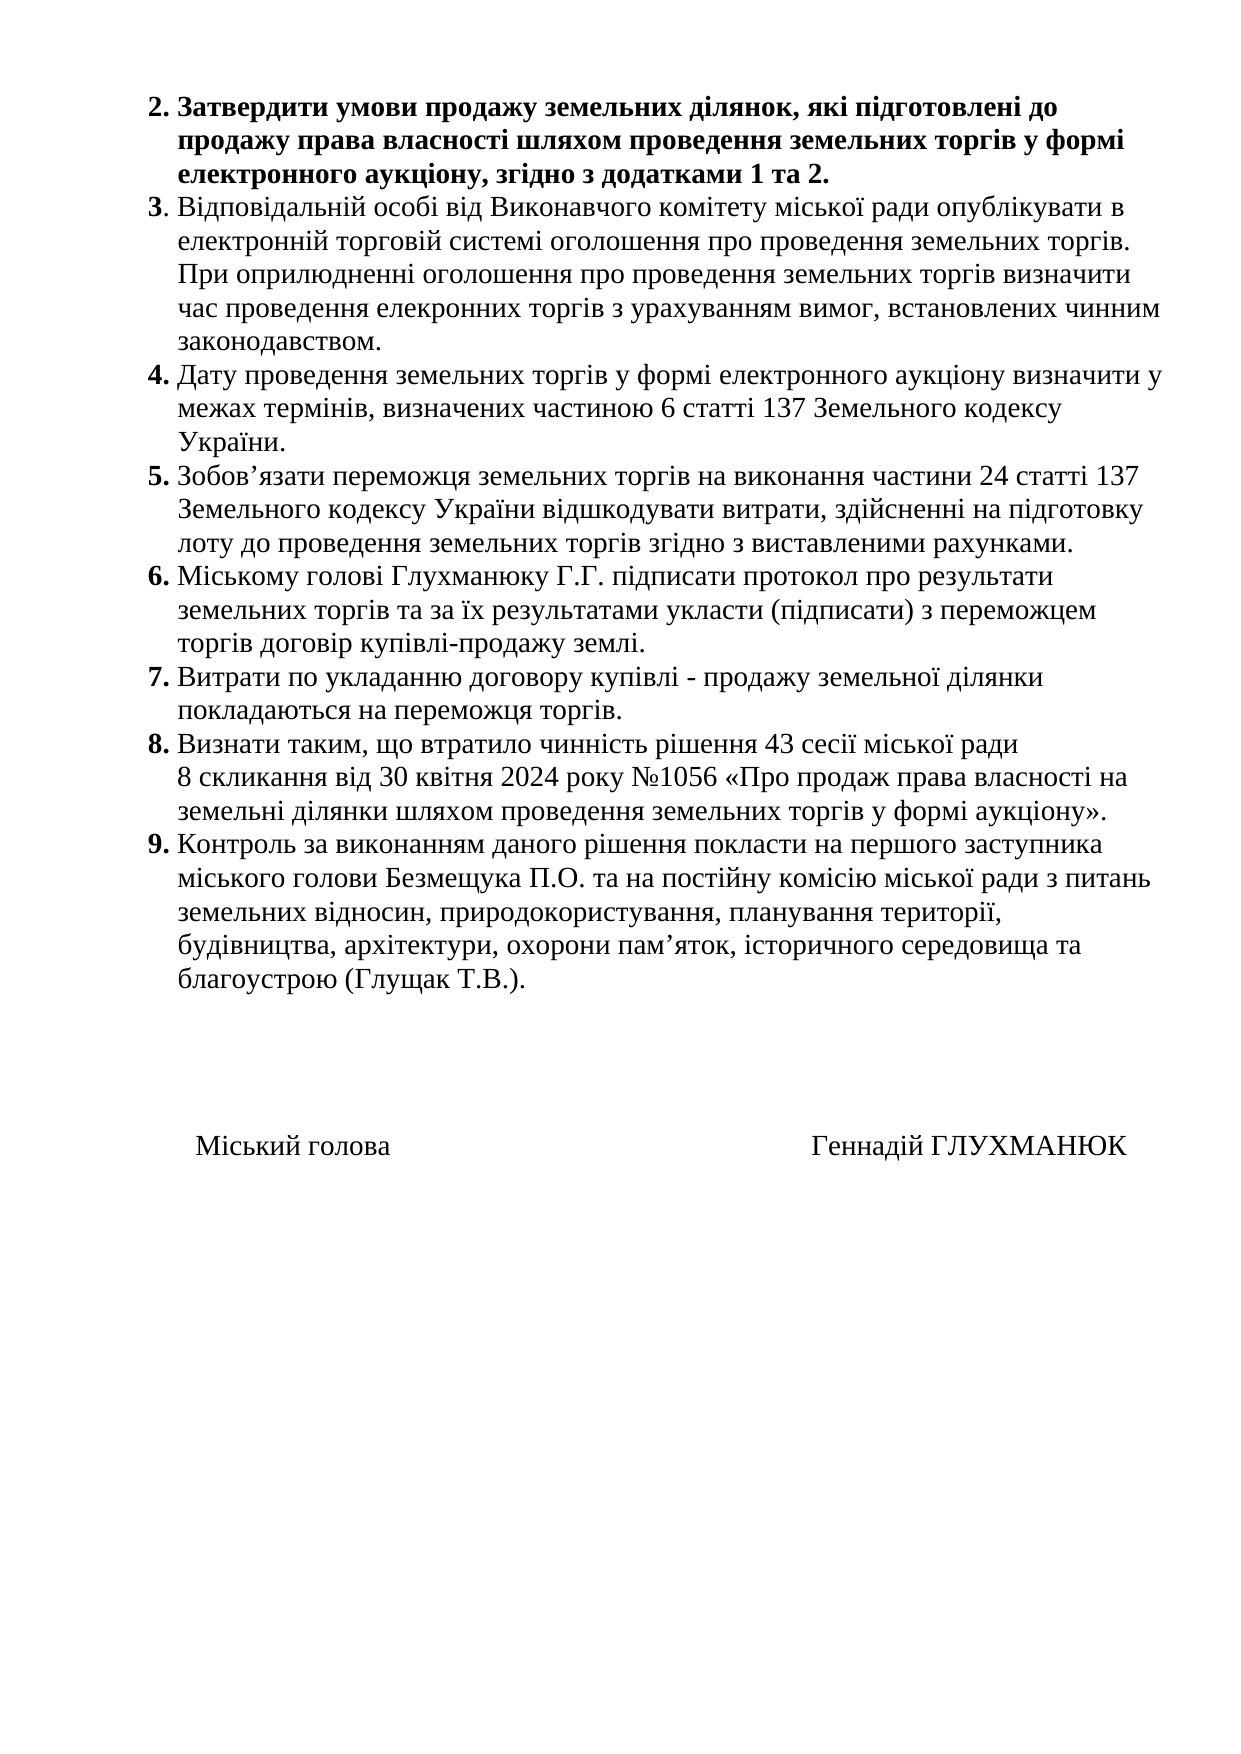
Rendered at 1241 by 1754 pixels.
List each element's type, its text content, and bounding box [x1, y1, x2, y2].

text Міський голова Геннадій ГЛУХМАНЮК [148, 1128, 1167, 1162]
text 4. Дату проведення земельних торгів у формі електронного аукціону визначити у межах термінів, визначених частиною 6 статті 137 Земельного кодексу України. [148, 357, 1167, 458]
text 8 скликання від 30 квітня 2024 року №1056 «Про продаж права власності на земельні ділянки шляхом проведення земельних торгів у формі аукціону». [148, 759, 1167, 827]
text 8. Визнати таким, що втратило чинність рішення 43 сесії міської ради [148, 726, 1167, 759]
text 6. Міському голові Глухманюку Г.Г. підписати протокол про результати земельних торгів та за їх результатами укласти (підписати) з переможцем торгів договір купівлі-продажу землі. [148, 558, 1167, 659]
text 2. Затвердити умови продажу земельних ділянок, які підготовлені до продажу права власності шляхом проведення земельних торгів у формі електронного аукціону, згідно з додатками 1 та 2. [148, 89, 1167, 189]
text 3. Відповідальній особі від Виконавчого комітету міської ради опублікувати в електронній торговій системі оголошення про проведення земельних торгів. При оприлюдненні оголошення про проведення земельних торгів визначити час проведення елекронних торгів з урахуванням вимог, встановлених чинним законодавством. [148, 189, 1167, 357]
text 9. Контроль за виконанням даного рішення покласти на першого заступника міського голови Безмещука П.О. та на постійну комісію міської ради з питань земельних відносин, природокористування, планування території, будівництва, архітектури, охорони пам’яток, історичного середовища та благоустрою (Глущак Т.В.). [148, 827, 1167, 994]
text 7. Витрати по укладанню договору купівлі - продажу земельної ділянки покладаються на переможця торгів. [148, 659, 1167, 726]
text 5. Зобов’язати переможця земельних торгів на виконання частини 24 статті 137 Земельного кодексу України відшкодувати витрати, здійсненні на підготовку лоту до проведення земельних торгів згідно з виставленими рахунками. [148, 458, 1167, 558]
